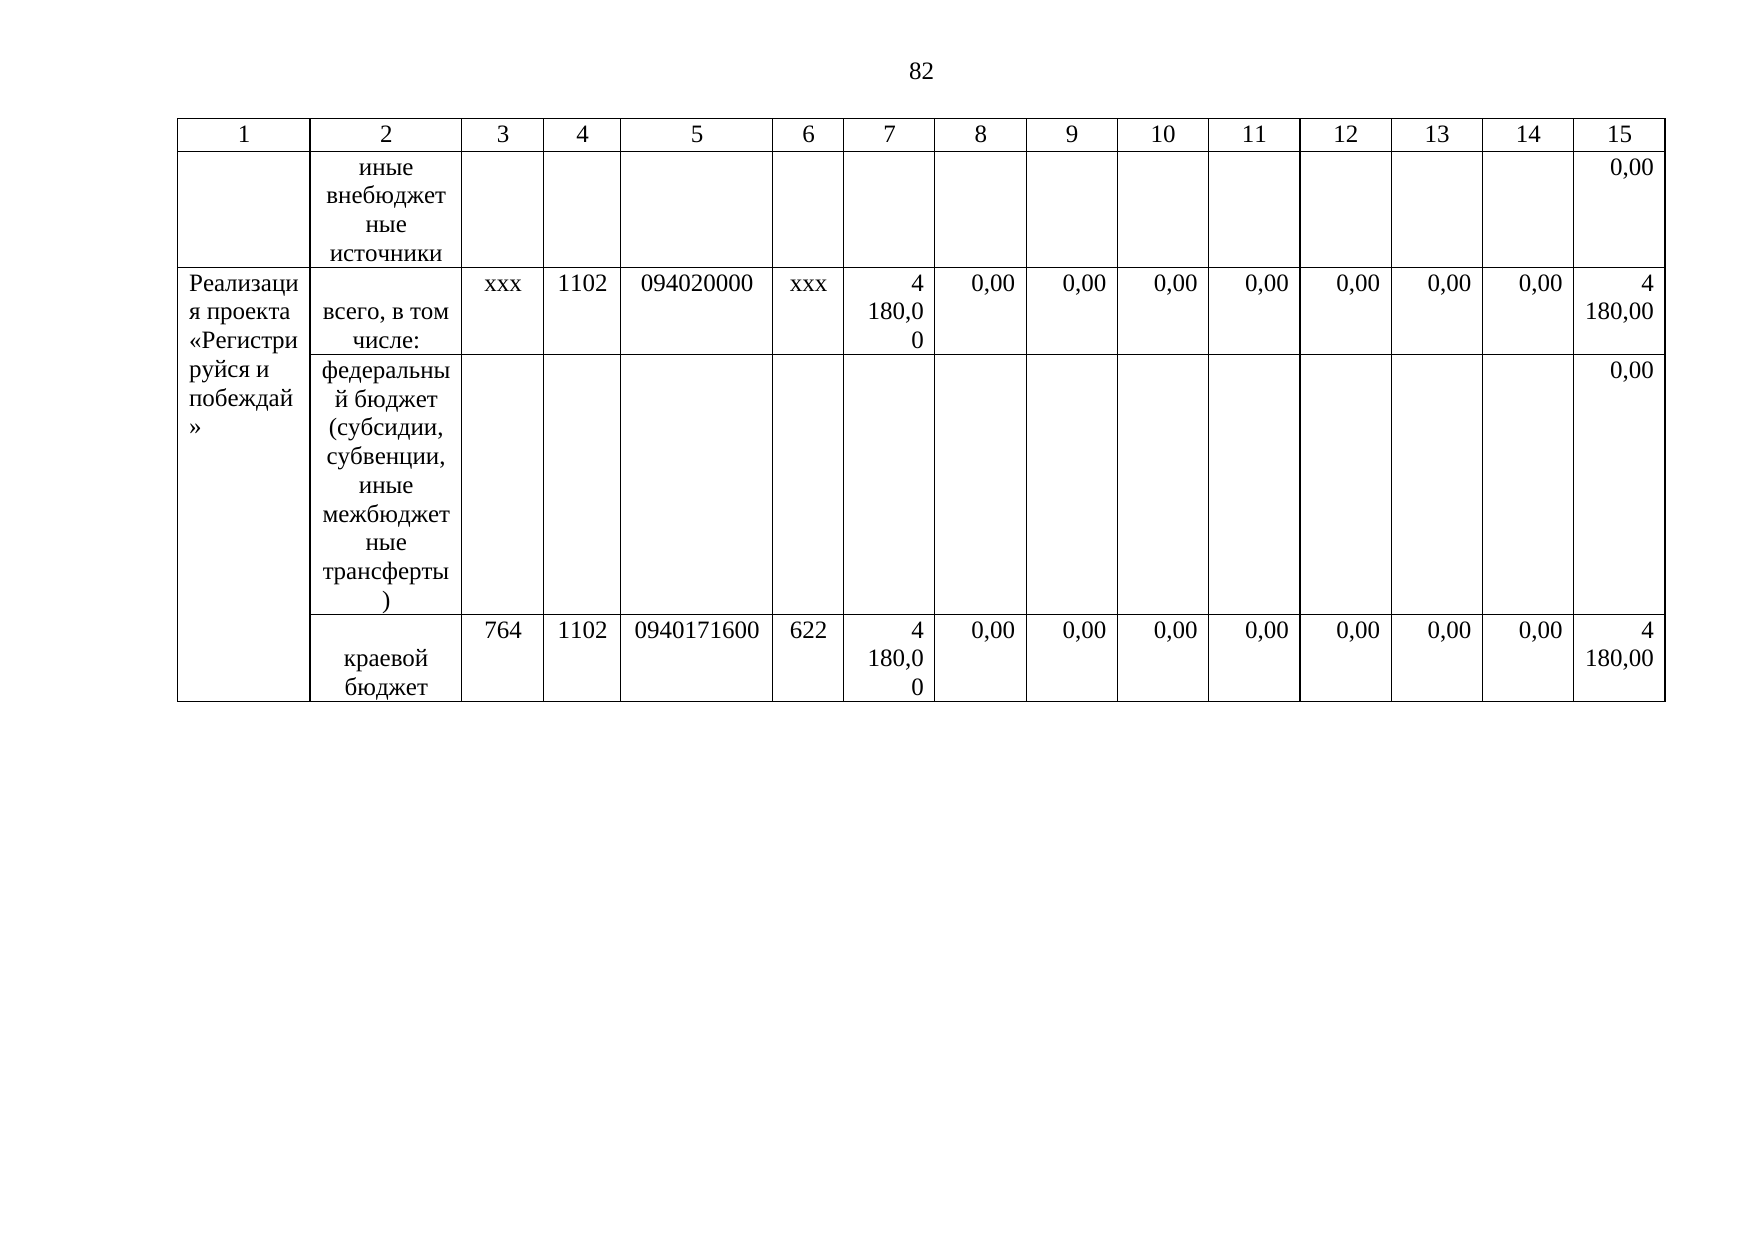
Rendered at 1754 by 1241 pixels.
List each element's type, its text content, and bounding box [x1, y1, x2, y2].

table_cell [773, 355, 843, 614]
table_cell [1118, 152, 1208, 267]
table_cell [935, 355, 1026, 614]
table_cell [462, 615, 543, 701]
table_header 13 [1392, 119, 1482, 151]
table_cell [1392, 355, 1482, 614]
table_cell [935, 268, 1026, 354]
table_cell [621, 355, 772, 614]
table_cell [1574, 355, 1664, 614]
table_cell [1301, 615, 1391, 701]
table_header 12 [1301, 119, 1391, 151]
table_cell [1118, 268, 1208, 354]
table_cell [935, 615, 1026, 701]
table_header 5 [621, 119, 772, 151]
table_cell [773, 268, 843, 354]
table_header 10 [1118, 119, 1208, 151]
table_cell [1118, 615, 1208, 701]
table_header 6 [773, 119, 843, 151]
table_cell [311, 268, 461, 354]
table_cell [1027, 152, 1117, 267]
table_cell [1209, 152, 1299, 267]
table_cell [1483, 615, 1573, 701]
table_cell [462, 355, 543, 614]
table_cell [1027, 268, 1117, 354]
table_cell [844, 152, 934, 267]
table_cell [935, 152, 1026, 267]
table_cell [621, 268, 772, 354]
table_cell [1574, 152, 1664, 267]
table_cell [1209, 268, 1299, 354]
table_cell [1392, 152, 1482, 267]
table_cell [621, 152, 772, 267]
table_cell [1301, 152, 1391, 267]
table_header 7 [844, 119, 934, 151]
table_header 9 [1027, 119, 1117, 151]
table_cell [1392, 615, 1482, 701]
table_header 3 [462, 119, 543, 151]
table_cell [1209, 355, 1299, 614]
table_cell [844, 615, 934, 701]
table_header 2 [311, 119, 461, 151]
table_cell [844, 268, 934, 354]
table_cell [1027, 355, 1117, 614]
table_header 11 [1209, 119, 1299, 151]
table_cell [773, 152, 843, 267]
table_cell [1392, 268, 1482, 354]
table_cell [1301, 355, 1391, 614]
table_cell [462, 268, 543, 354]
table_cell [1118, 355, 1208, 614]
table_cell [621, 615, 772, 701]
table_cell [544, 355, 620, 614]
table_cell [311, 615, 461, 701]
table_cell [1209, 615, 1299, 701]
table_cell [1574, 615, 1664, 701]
table_header 4 [544, 119, 620, 151]
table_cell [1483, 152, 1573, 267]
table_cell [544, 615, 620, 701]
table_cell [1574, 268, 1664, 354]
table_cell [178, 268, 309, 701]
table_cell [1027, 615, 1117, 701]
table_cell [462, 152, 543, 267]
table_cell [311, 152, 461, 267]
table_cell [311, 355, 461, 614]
table_header 1 [178, 119, 309, 151]
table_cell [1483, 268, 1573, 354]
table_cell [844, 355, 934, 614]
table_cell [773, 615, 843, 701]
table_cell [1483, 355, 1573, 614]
table_header 15 [1574, 119, 1664, 151]
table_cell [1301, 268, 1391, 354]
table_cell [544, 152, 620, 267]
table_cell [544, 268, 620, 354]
table_header 8 [935, 119, 1026, 151]
table_header 14 [1483, 119, 1573, 151]
